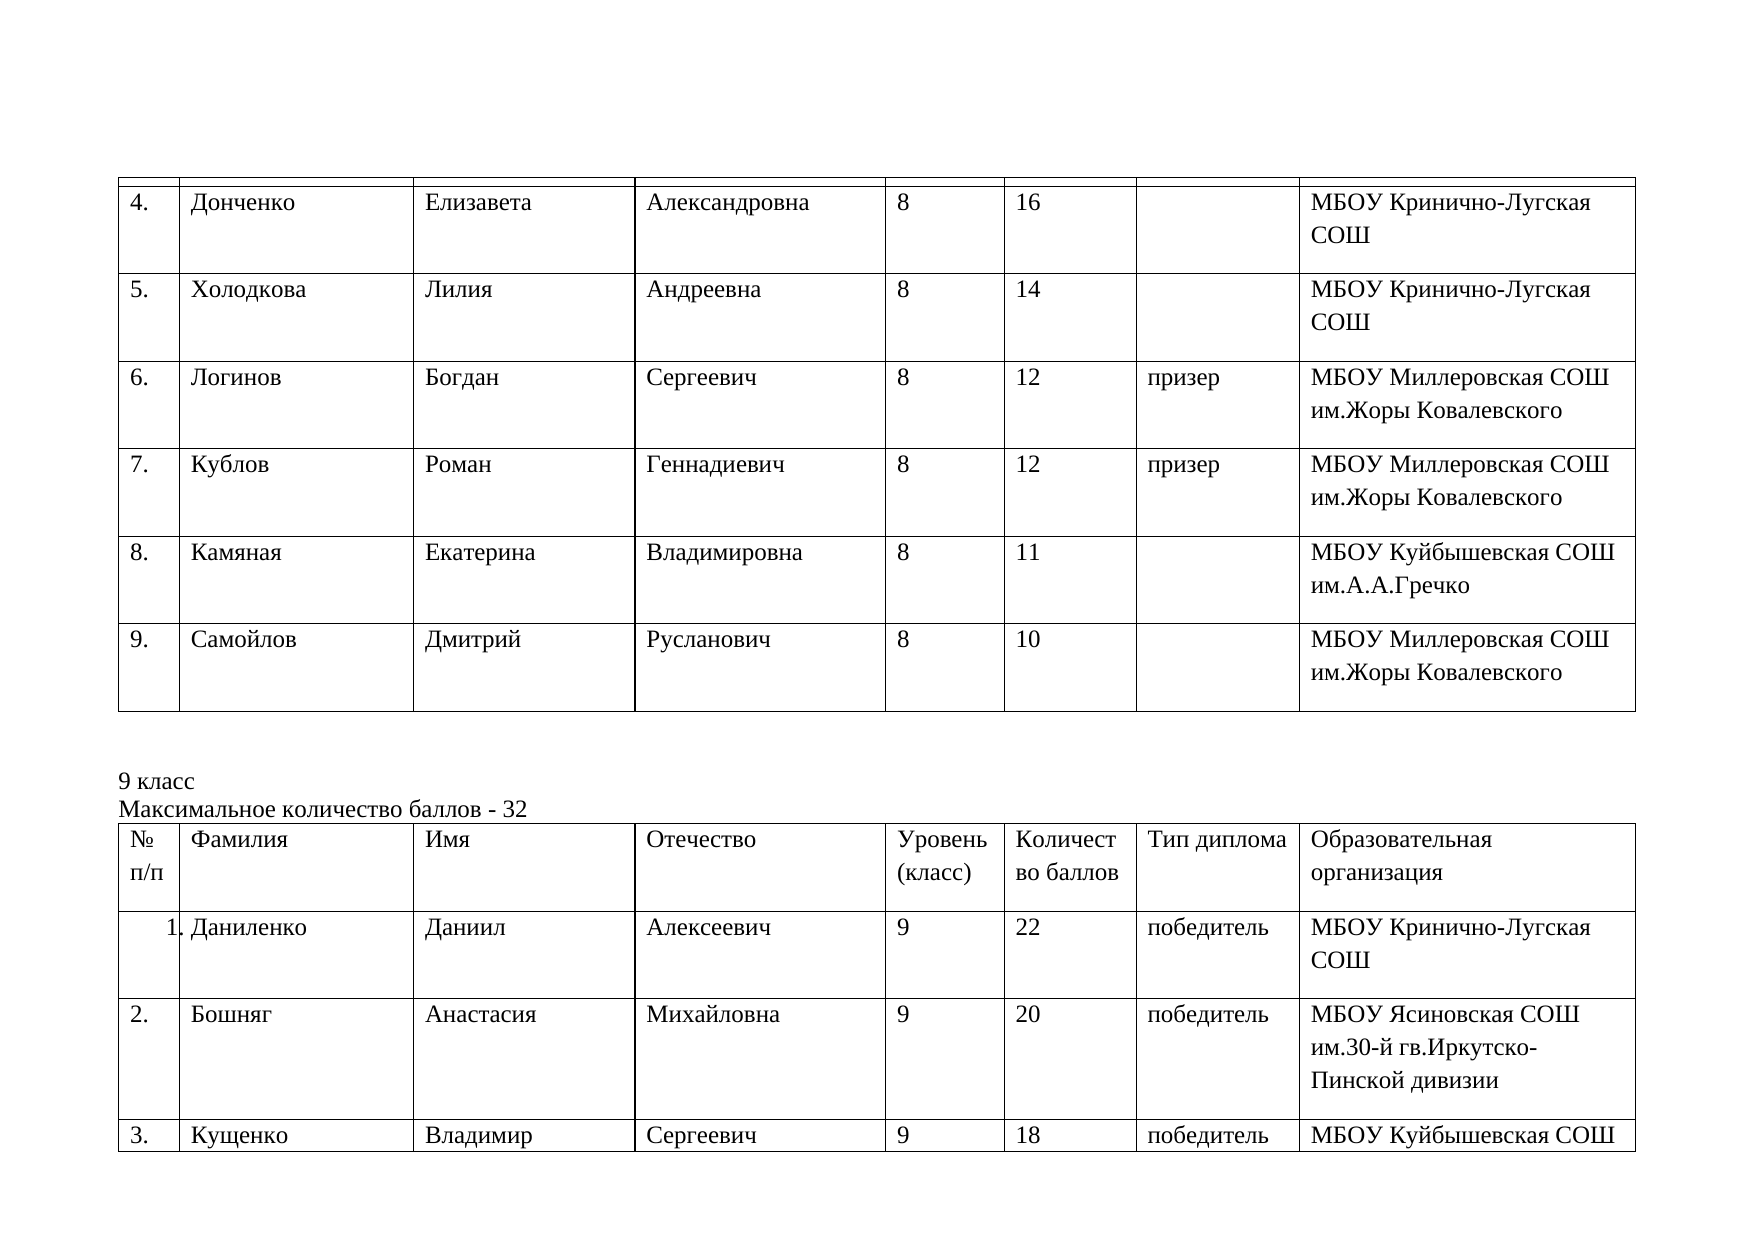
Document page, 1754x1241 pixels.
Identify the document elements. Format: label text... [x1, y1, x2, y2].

table_cell [119, 537, 179, 623]
table_cell МБОУ Куйбышевская СОШ им.А.А.Гречко [1300, 537, 1635, 623]
table_cell Лилия [414, 274, 634, 361]
table_cell Дмитрий [414, 624, 634, 711]
table_cell Бошняг [180, 999, 413, 1119]
table_cell Сергеевич [636, 1120, 885, 1151]
table_cell 8 [886, 187, 1004, 273]
table_cell [119, 449, 179, 536]
table_cell Кущенко [180, 1120, 413, 1151]
table_cell Елизавета [414, 187, 634, 273]
table_cell МБОУ Кринично-Лугская СОШ [1300, 187, 1635, 273]
table_header Образовательная организация [1300, 824, 1635, 911]
table_cell Александровна [636, 187, 885, 273]
table_cell [1137, 187, 1299, 273]
text Максимальное количество баллов - 32 [118, 794, 1636, 823]
table_cell Кублов [180, 449, 413, 536]
table_header Количество баллов [1005, 824, 1136, 911]
table_cell Владимир [414, 1120, 634, 1151]
table_cell Алексеевич [636, 912, 885, 998]
table_header Фамилия [180, 824, 413, 911]
table_cell [119, 999, 179, 1119]
table_header Отечество [636, 824, 885, 911]
table_header Тип диплома [1137, 824, 1299, 911]
table_cell [119, 912, 179, 998]
table_cell Самойлов [180, 624, 413, 711]
table_cell Роман [414, 449, 634, 536]
table_cell Даниленко [180, 912, 413, 998]
table_cell [119, 178, 179, 186]
table_cell победитель [1137, 912, 1299, 998]
table_cell Владимировна [636, 537, 885, 623]
table_cell [1137, 537, 1299, 623]
table_cell МБОУ Кринично-Лугская СОШ [1300, 912, 1635, 998]
table_cell призер [1137, 449, 1299, 536]
table_header № п/п [119, 824, 179, 911]
table_cell Екатерина [414, 537, 634, 623]
table_cell победитель [1137, 999, 1299, 1119]
table_cell 9 [886, 999, 1004, 1119]
table_cell 22 [1005, 912, 1136, 998]
table_cell МБОУ Миллеровская СОШ им.Жоры Ковалевского [1300, 362, 1635, 448]
table_cell Андреевна [636, 274, 885, 361]
table_cell 8 [886, 537, 1004, 623]
table_cell 12 [1005, 362, 1136, 448]
table_cell [119, 274, 179, 361]
table_cell 20 [1005, 999, 1136, 1119]
table_cell Русланович [636, 624, 885, 711]
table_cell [1300, 1120, 1635, 1151]
table_cell 12 [1005, 449, 1136, 536]
table_cell победитель [1137, 1120, 1299, 1151]
table_cell Даниил [414, 912, 634, 998]
table_cell 16 [1005, 187, 1136, 273]
table_cell 11 [1005, 537, 1136, 623]
table_cell 10 [1005, 624, 1136, 711]
table_cell Логинов [180, 362, 413, 448]
table_cell [1137, 624, 1299, 711]
table_cell 9 [886, 912, 1004, 998]
table_cell 8 [886, 449, 1004, 536]
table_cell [1300, 178, 1635, 186]
table_cell Геннадиевич [636, 449, 885, 536]
table_cell [119, 362, 179, 448]
table_cell 8 [886, 624, 1004, 711]
table_cell 18 [1005, 1120, 1136, 1151]
table_cell МБОУ Миллеровская СОШ им.Жоры Ковалевского [1300, 624, 1635, 711]
table_cell Камяная [180, 537, 413, 623]
table_header Уровень (класс) [886, 824, 1004, 911]
table_cell 8 [886, 274, 1004, 361]
table_cell Сергеевич [636, 362, 885, 448]
table_cell Холодкова [180, 274, 413, 361]
table_cell Донченко [180, 187, 413, 273]
table_header Имя [414, 824, 634, 911]
table_cell 14 [1005, 274, 1136, 361]
text 9 класс [118, 766, 1636, 794]
table_cell МБОУ Миллеровская СОШ им.Жоры Ковалевского [1300, 449, 1635, 536]
table_cell [119, 1120, 179, 1151]
table_cell призер [1137, 362, 1299, 448]
table_cell 8 [886, 362, 1004, 448]
table_cell Богдан [414, 362, 634, 448]
table_cell МБОУ Кринично-Лугская СОШ [1300, 274, 1635, 361]
table_cell [1137, 274, 1299, 361]
table_cell 9 [886, 1120, 1004, 1151]
table_cell Анастасия [414, 999, 634, 1119]
table_cell [119, 187, 179, 273]
table_cell МБОУ Ясиновская СОШ им.30-й гв.Иркутско-Пинской дивизии [1300, 999, 1635, 1119]
table_cell Михайловна [636, 999, 885, 1119]
table_cell [119, 624, 179, 711]
